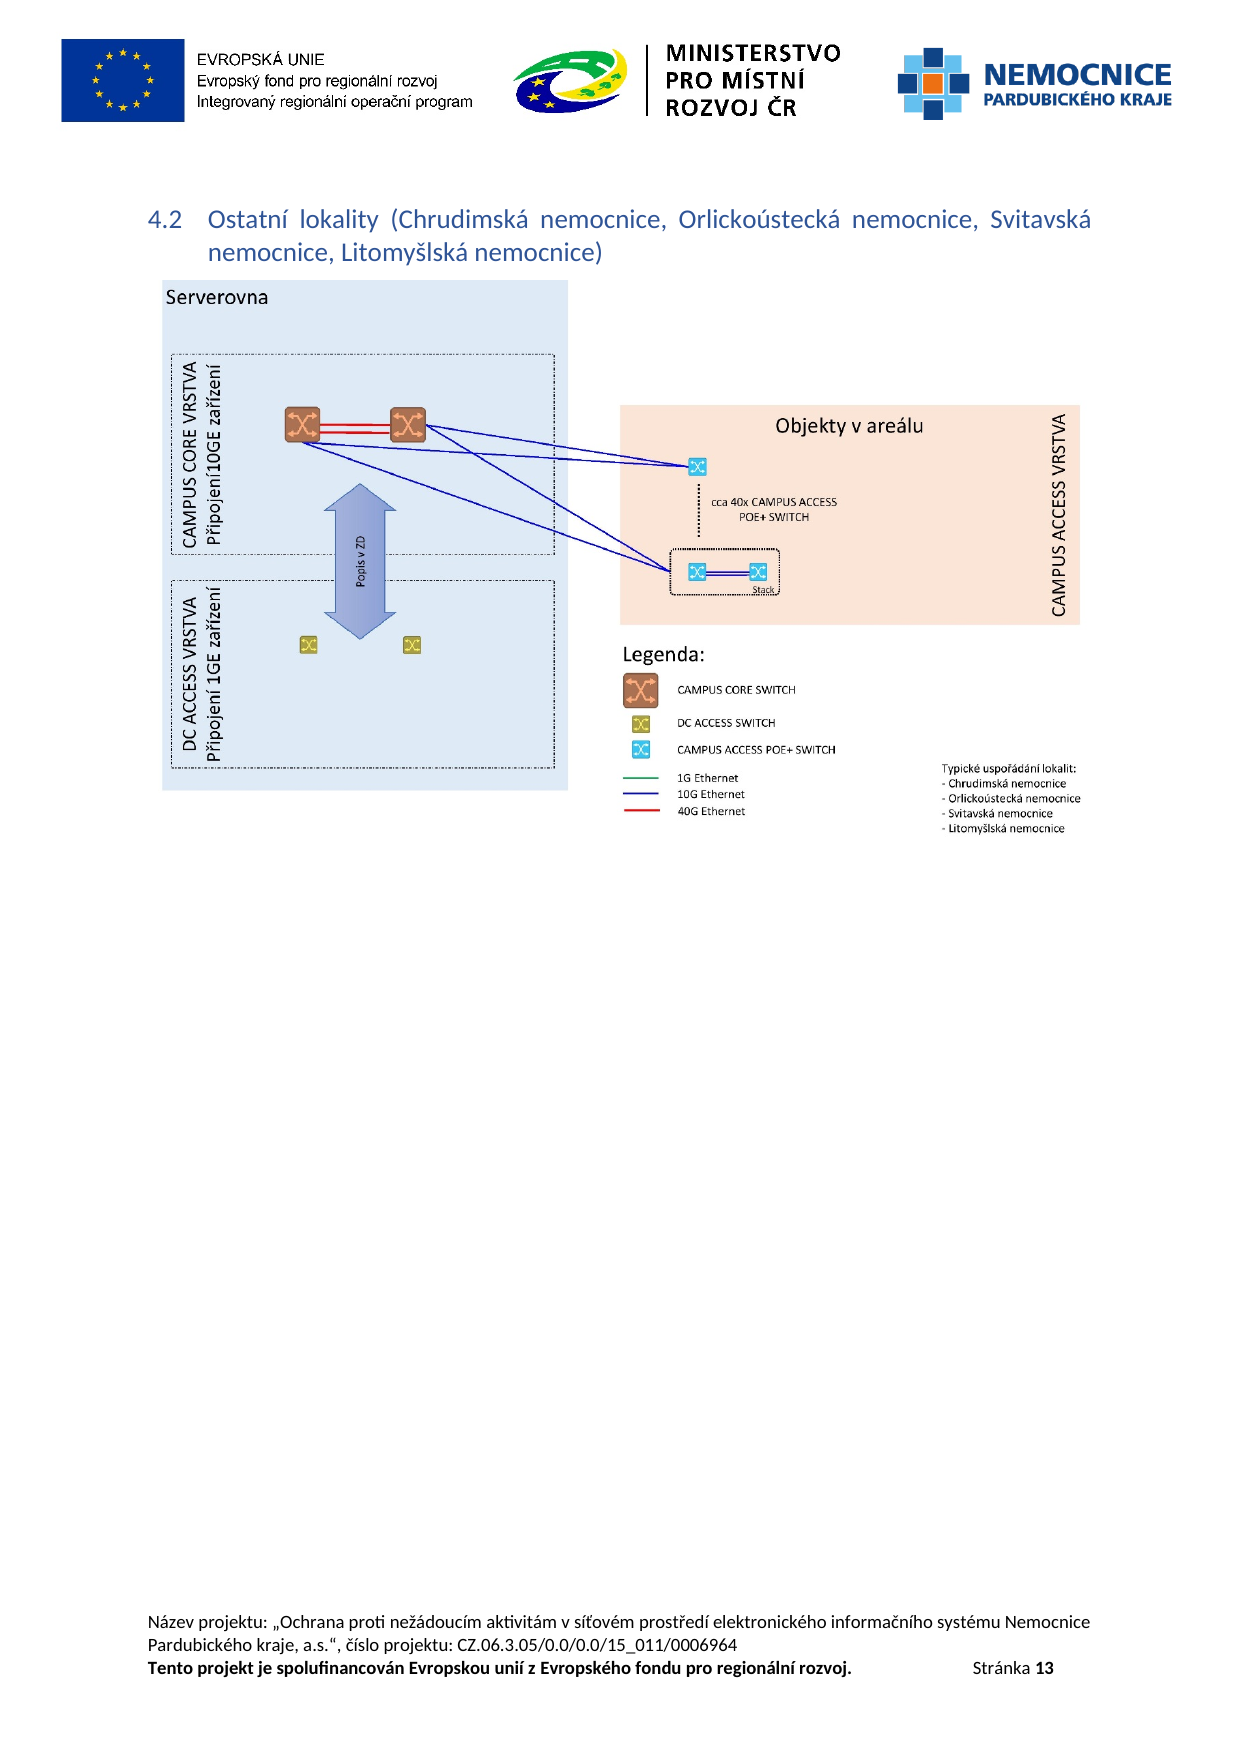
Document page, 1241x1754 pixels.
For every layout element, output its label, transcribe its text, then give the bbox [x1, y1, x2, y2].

subtitle Ostatní lokality (Chrudimská nemocnice, Orlickoústecká nemocnice, Svitavská nemocnice, Litomyšlská nemocnice) [148, 202, 1092, 268]
picture [35, 11, 867, 149]
picture [147, 280, 1091, 846]
picture [896, 46, 1172, 121]
